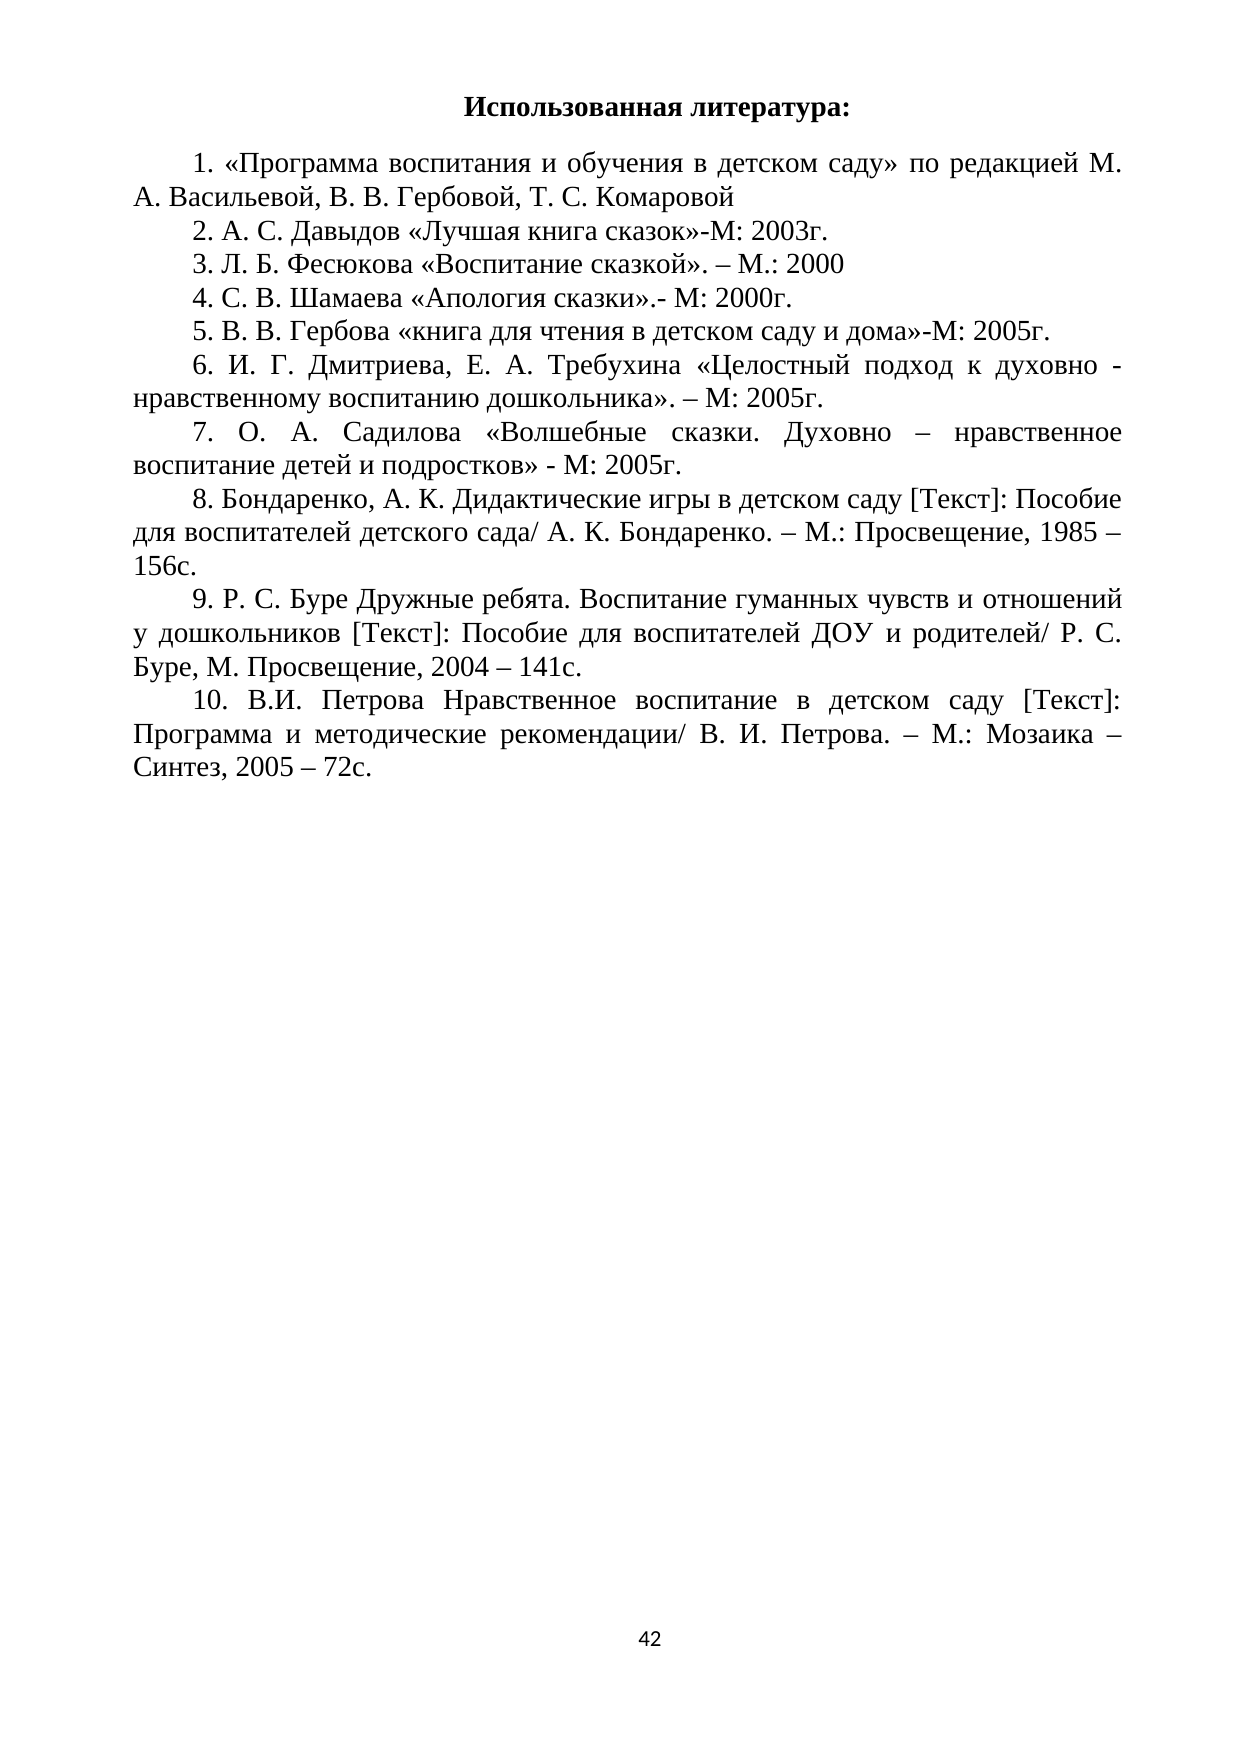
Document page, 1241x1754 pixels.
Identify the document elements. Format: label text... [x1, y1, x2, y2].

text 4. С. В. Шамаева «Апология сказки».- М: 2000г. [133, 280, 1122, 313]
text 6. И. Г. Дмитриева, Е. А. Требухина «Целостный подход к духовно -нравственному воспитанию дошкольника». – М: 2005г. [133, 347, 1122, 414]
text 7. О. А. Садилова «Волшебные сказки. Духовно – нравственное воспитание детей и подростков» - М: 2005г. [133, 414, 1122, 481]
text Использованная литература: [133, 89, 1122, 122]
text 3. Л. Б. Фесюкова «Воспитание сказкой». – М.: 2000 [133, 246, 1122, 280]
text 2. А. С. Давыдов «Лучшая книга сказок»-М: 2003г. [133, 213, 1122, 246]
text 8. Бондаренко, А. К. Дидактические игры в детском саду [Текст]: Пособие для воспитателей детского сада/ А. К. Бондаренко. – М.: Просвещение, 1985 – 156с. [133, 481, 1122, 582]
text 5. В. В. Гербова «книга для чтения в детском саду и дома»-М: 2005г. [133, 313, 1122, 347]
text 9. Р. С. Буре Дружные ребята. Воспитание гуманных чувств и отношений у дошкольников [Текст]: Пособие для воспитателей ДОУ и родителей/ Р. С. Буре, М. Просвещение, 2004 – 141с. [133, 582, 1122, 682]
text 10. В.И. Петрова Нравственное воспитание в детском саду [Текст]: Программа и методические рекомендации/ В. И. Петрова. – М.: Мозаика – Синтез, 2005 – 72с. [133, 682, 1122, 783]
text 1. «Программа воспитания и обучения в детском саду» по редакцией М. А. Васильевой, В. В. Гербовой, Т. С. Комаровой [133, 146, 1122, 213]
